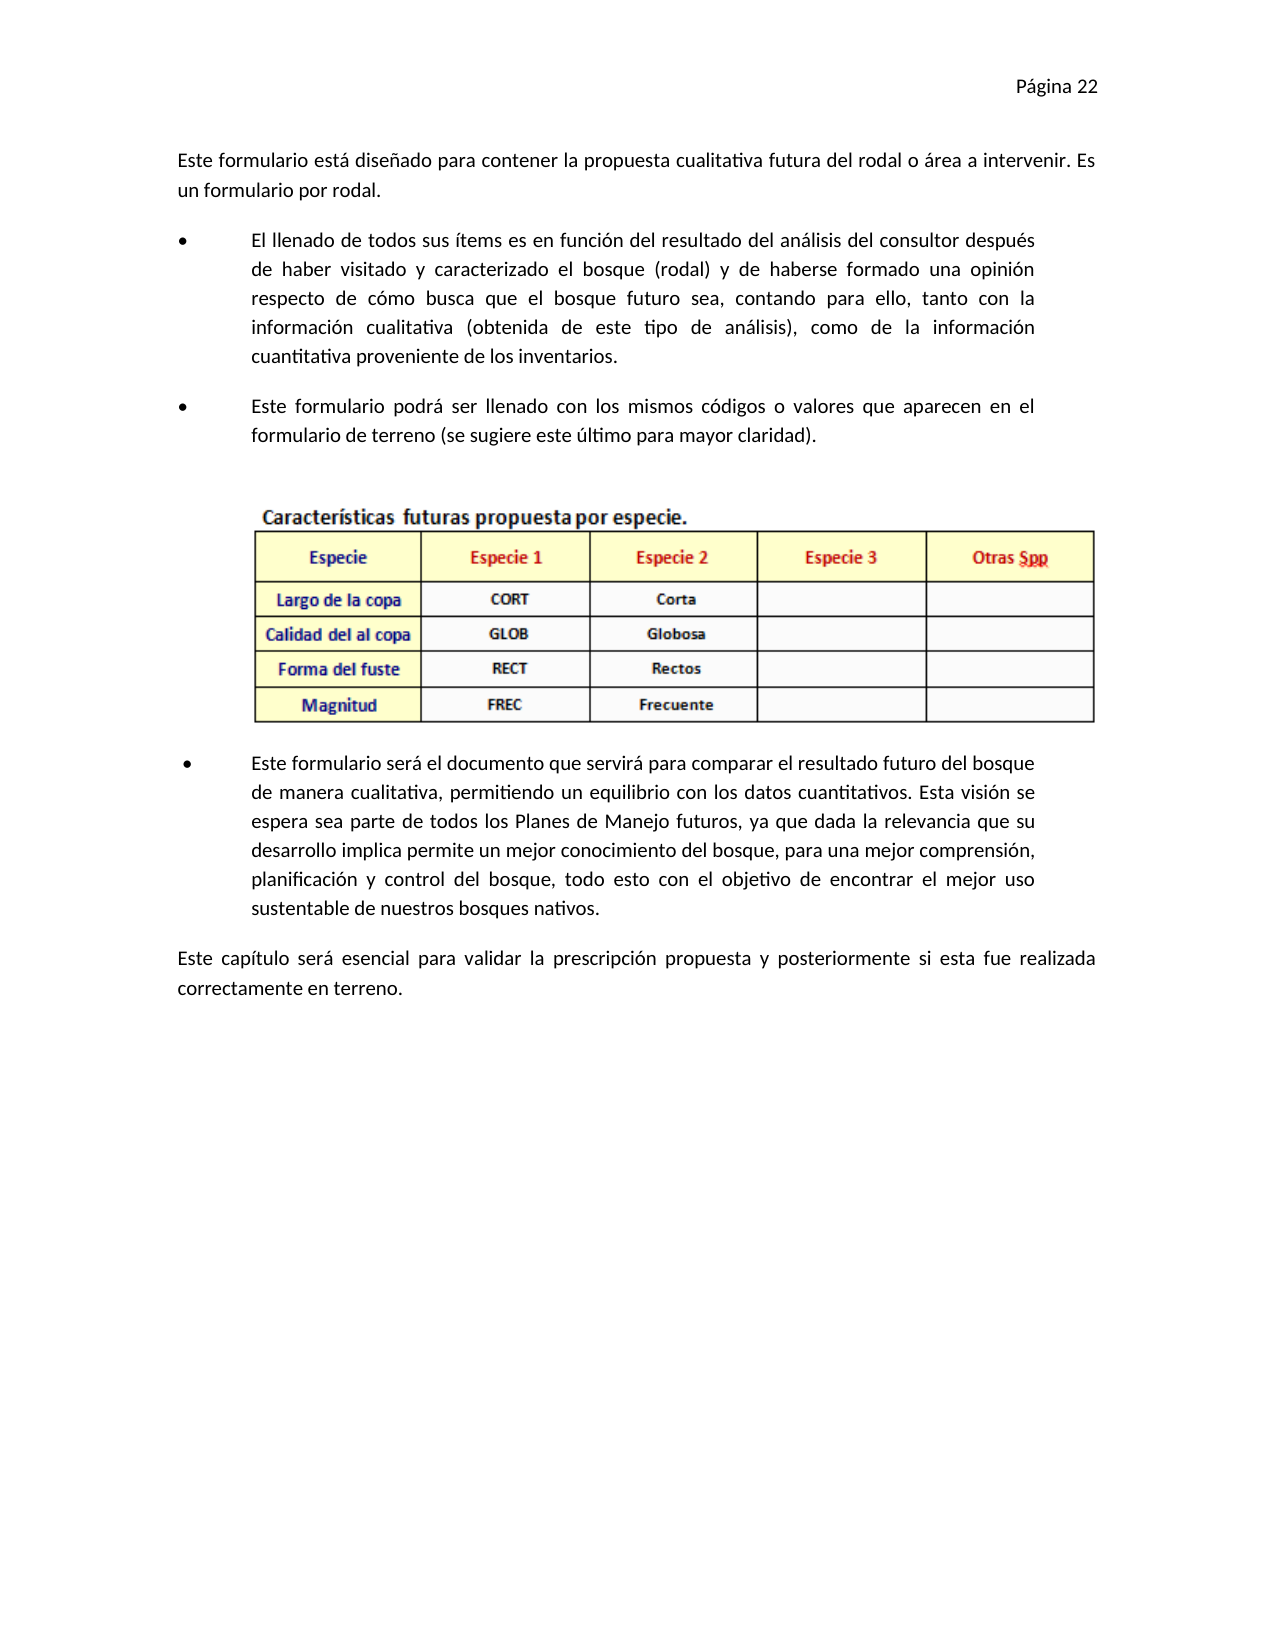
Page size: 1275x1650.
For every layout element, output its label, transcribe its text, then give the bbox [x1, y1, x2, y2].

text • Este formulario podrá ser llenado con los mismos códigos o valores que aparecen en el formulario de terreno (se sugiere este último para mayor claridad). [177, 393, 1037, 448]
text • El llenado de todos sus ítems es en función del resultado del análisis del consultor después de haber visitado y caracterizado el bosque (rodal) y de haberse formado una opinión respecto de cómo busca que el bosque futuro sea, contando para ello, tanto con la información cualitativa (obtenida de este tipo de análisis), como de la información cuantitativa proveniente de los inventarios. [177, 227, 1037, 369]
picture [251, 501, 1098, 726]
text • Este formulario será el documento que servirá para comparar el resultado futuro del bosque de manera cualitativa, permitiendo un equilibrio con los datos cuantitativos. Esta visión se espera sea parte de todos los Planes de Manejo futuros, ya que dada la relevancia que su desarrollo implica permite un mejor conocimiento del bosque, para una mejor comprensión, planificación y control del bosque, todo esto con el objetivo de encontrar el mejor uso sustentable de nuestros bosques nativos. [177, 750, 1037, 921]
text Este capítulo será esencial para validar la prescripción propuesta y posteriormente si esta fue realizada correctamente en terreno. [177, 946, 1098, 1000]
text Este formulario está diseñado para contener la propuesta cualitativa futura del rodal o área a intervenir. Es un formulario por rodal. [177, 148, 1098, 202]
